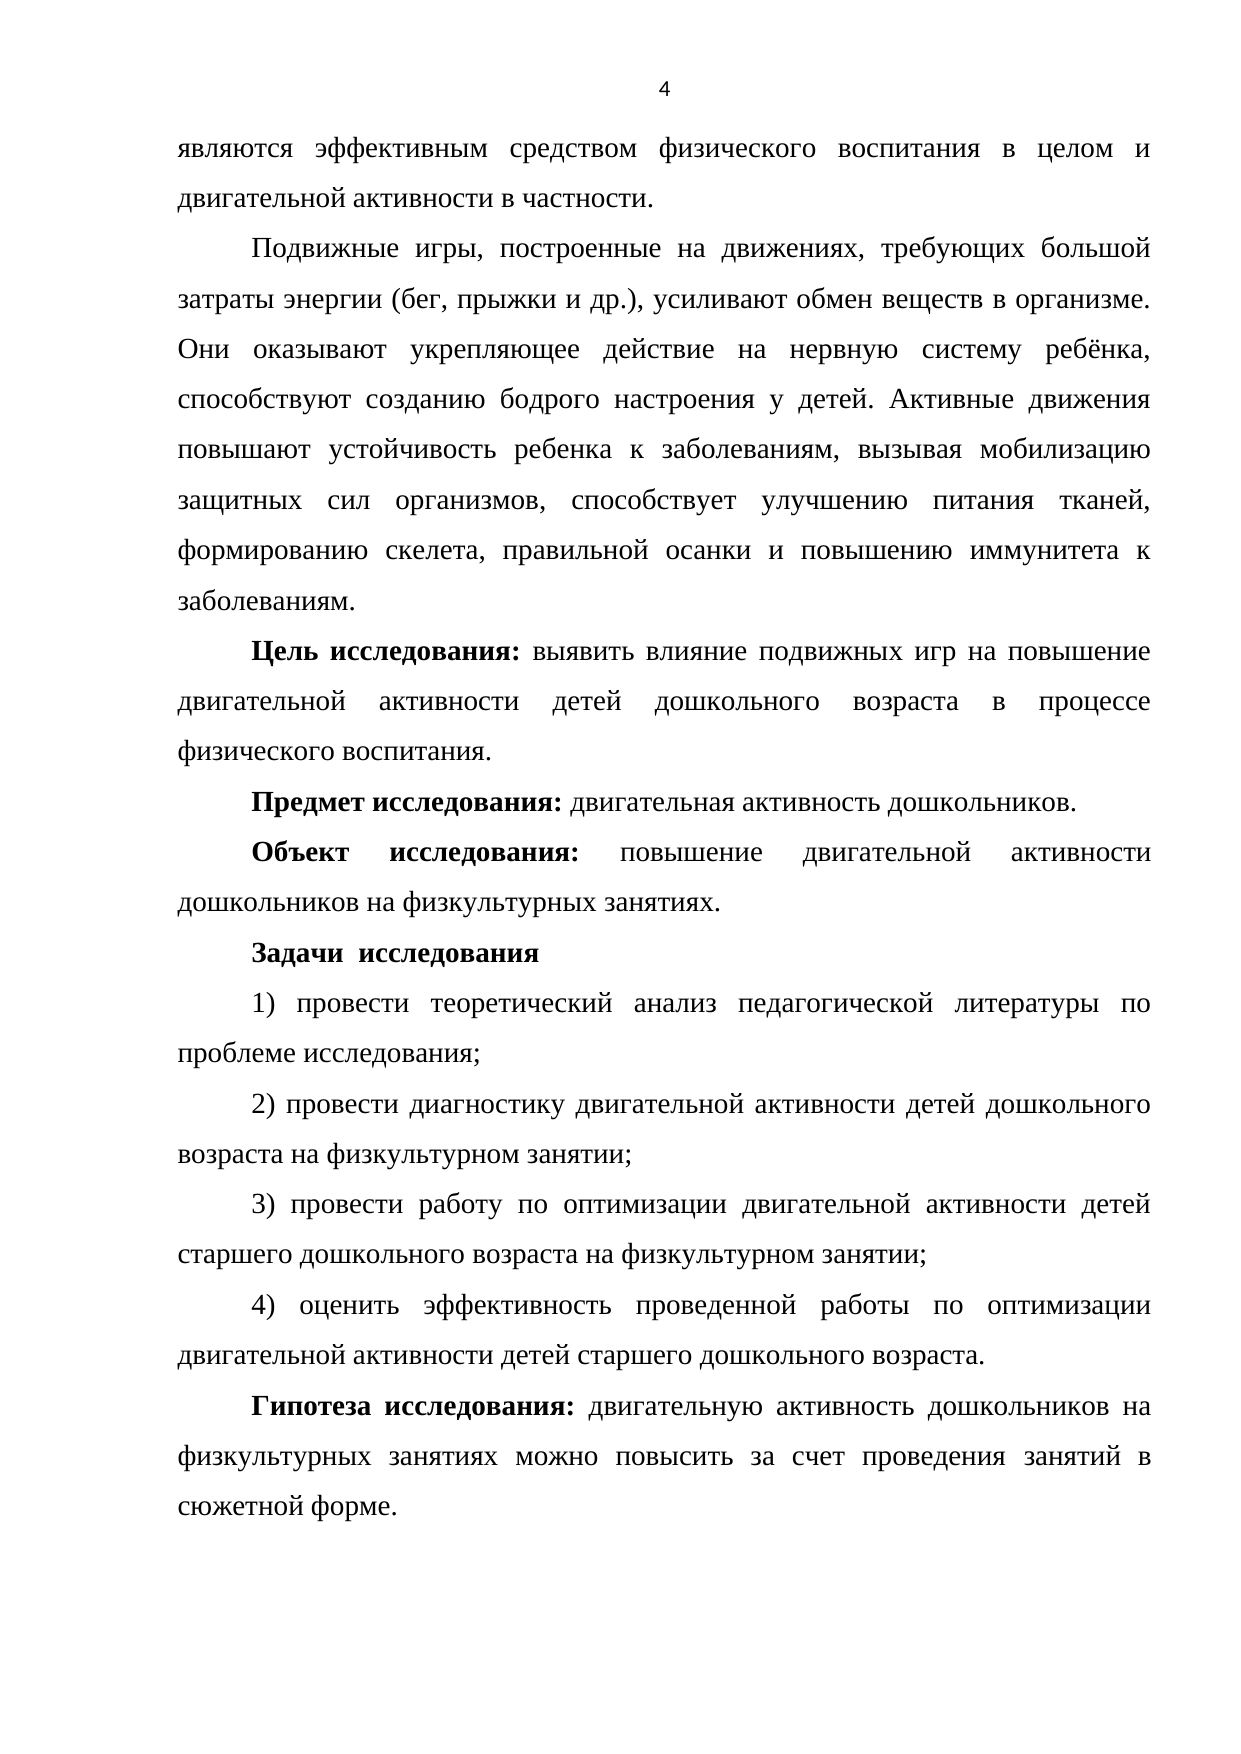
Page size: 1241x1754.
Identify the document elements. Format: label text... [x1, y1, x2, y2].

text Предмет исследования: двигательная активность дошкольников. [177, 784, 1152, 817]
text 1) провести теоретический анализ педагогической литературы по проблеме исследования; [177, 985, 1152, 1069]
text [177, 130, 1152, 214]
text Объект исследования: повышение двигательной активности дошкольников на физкультурных занятиях. [177, 834, 1152, 918]
text Задачи исследования [177, 935, 1152, 968]
text 4) оценить эффективность проведенной работы по оптимизации двигательной активности детей старшего дошкольного возраста. [177, 1287, 1152, 1371]
text 2) провести диагностику двигательной активности детей дошкольного возраста на физкультурном занятии; [177, 1086, 1152, 1169]
text 3) провести работу по оптимизации двигательной активности детей старшего дошкольного возраста на физкультурном занятии; [177, 1186, 1152, 1270]
text Цель исследования: выявить влияние подвижных игр на повышение двигательной активности детей дошкольного возраста в процессе физического воспитания. [177, 633, 1152, 767]
text Гипотеза исследования: двигательную активность дошкольников на физкультурных занятиях можно повысить за счет проведения занятий в сюжетной форме. [177, 1388, 1152, 1522]
text Подвижные игры, построенные на движениях, требующих большой затраты энергии (бег, прыжки и др.), усиливают обмен веществ в организме. Они оказывают укрепляющее действие на нервную систему ребёнка, способствуют созданию бодрого настроения у детей. Активные движения повышают устойчивость ребенка к заболеваниям, вызывая мобилизацию защитных сил организмов, способствует улучшению питания тканей, формированию скелета, правильной осанки и повышению иммунитета к заболеваниям. [177, 230, 1152, 616]
